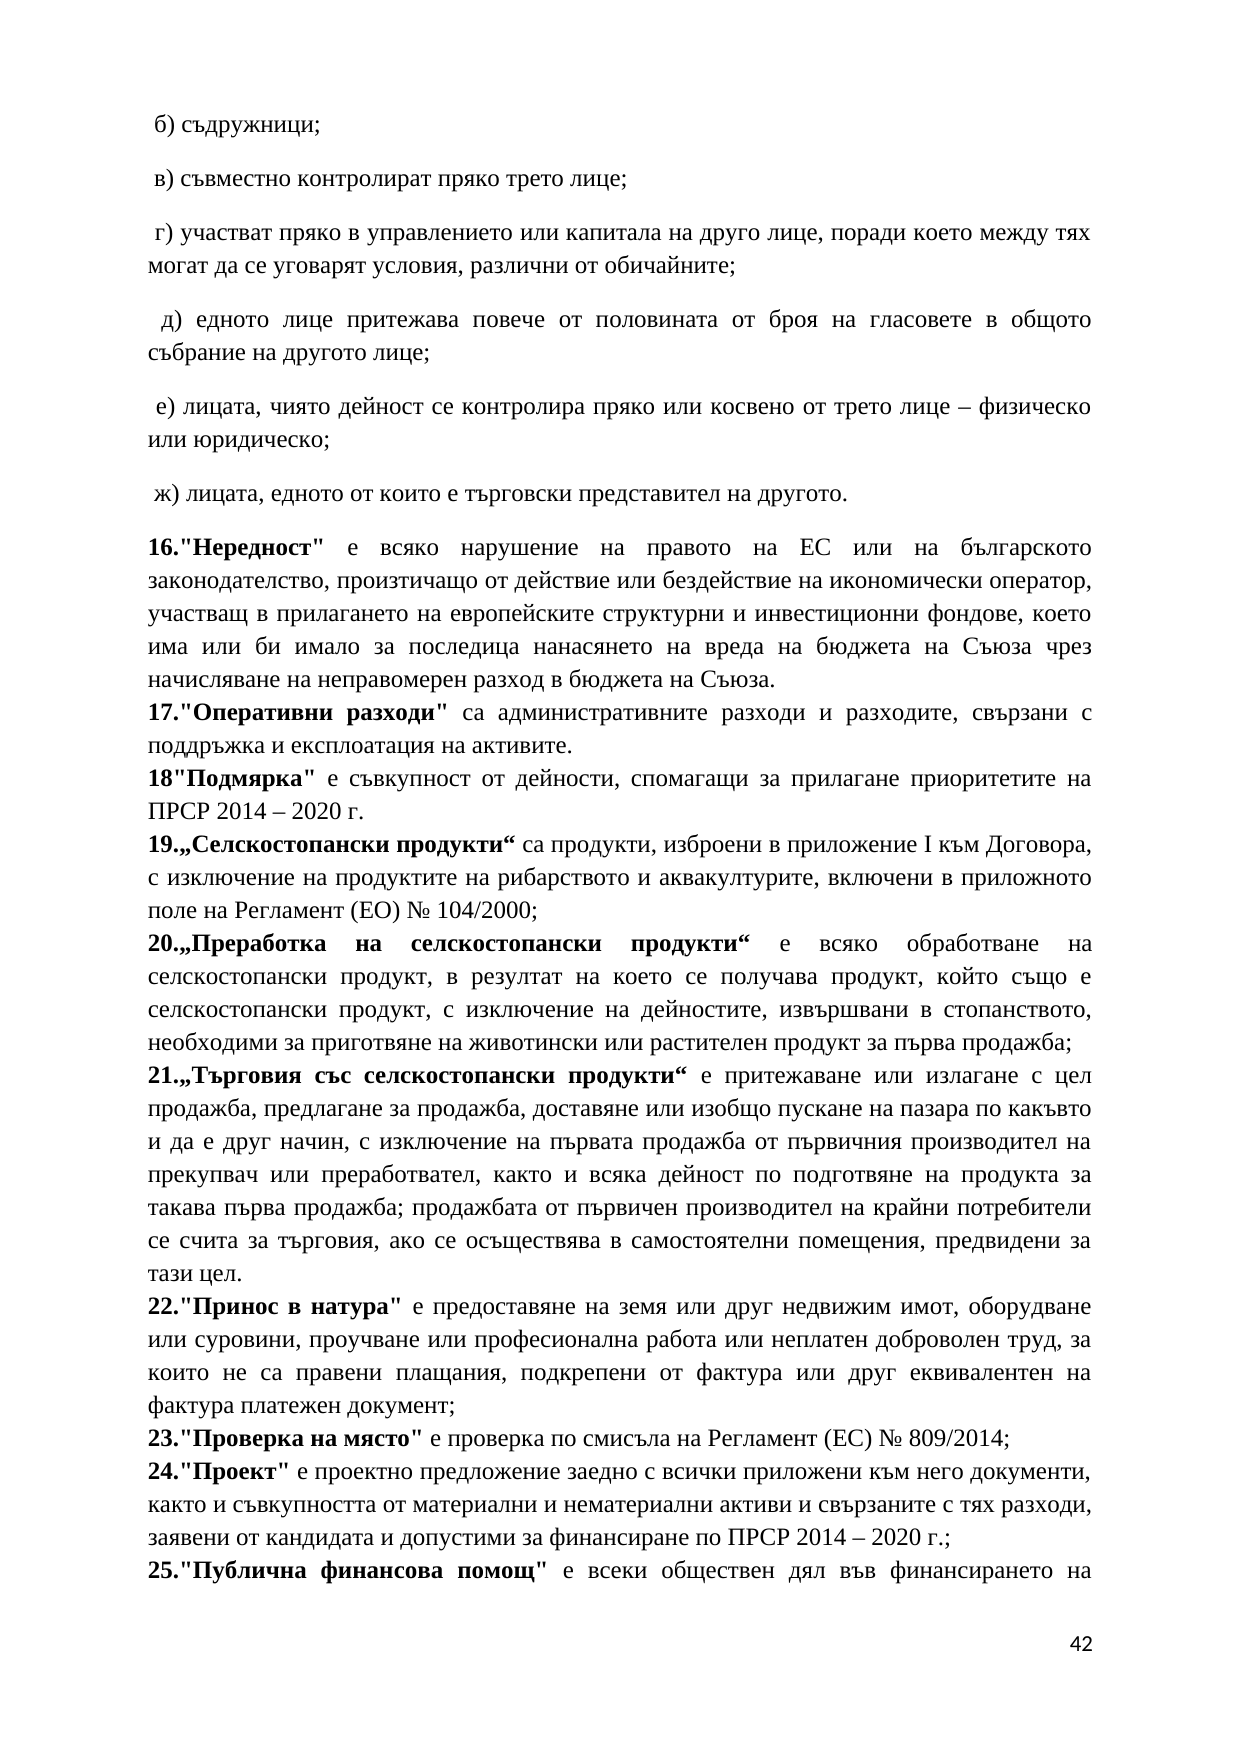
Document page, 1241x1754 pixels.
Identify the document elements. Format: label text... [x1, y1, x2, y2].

text 20.„Преработка на селскостопански продукти“ е всяко обработване на селскостопански продукт, в резултат на което се получава продукт, който също е селскостопански продукт, с изключение на дейностите, извършвани в стопанството, необходими за приготвяне на животински или растителен продукт за първа продажба; [148, 928, 1093, 1056]
text б) съдружници; [148, 109, 1093, 138]
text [148, 1555, 1093, 1584]
text 17."Оперативни разходи" са административните разходи и разходите, свързани с поддръжка и експлоатация на активите. [148, 697, 1093, 758]
text е) лицата, чиято дейност се контролира пряко или косвено от трето лице – физическо или юридическо; [148, 391, 1093, 453]
text 24."Проект" е проектно предложение заедно с всички приложени към него документи, както и съвкупността от материални и нематериални активи и свързаните с тях разходи, заявени от кандидата и допустими за финансиране по ПРСР 2014 – 2020 г.; [148, 1456, 1093, 1551]
text 16."Нередност" е всяко нарушение на правото на ЕС или на българското законодателство, произтичащо от действие или бездействие на икономически оператор, участващ в прилагането на европейските структурни и инвестиционни фондове, което има или би имало за последица нанасянето на вреда на бюджета на Съюза чрез начисляване на неправомерен разход в бюджета на Съюза. [148, 532, 1093, 692]
text 23."Проверка на място" е проверка по смисъла на Регламент (ЕС) № 809/2014; [148, 1423, 1093, 1452]
text г) участват пряко в управлението или капитала на друго лице, поради което между тях могат да се уговарят условия, различни от обичайните; [148, 217, 1093, 279]
text 19.„Селскостопански продукти“ са продукти, изброени в приложение I към Договора, с изключение на продуктите на рибарството и аквакултурите, включени в приложното поле на Регламент (ЕО) № 104/2000; [148, 829, 1093, 924]
text 21.„Търговия със селскостопански продукти“ е притежаване или излагане с цел продажба, предлагане за продажба, доставяне или изобщо пускане на пазара по какъвто и да е друг начин, с изключение на първата продажба от първичния производител на прекупвач или преработвател, както и всяка дейност по подготвяне на продукта за такава първа продажба; продажбата от първичен производител на крайни потребители се счита за търговия, ако се осъществява в самостоятелни помещения, предвидени за тази цел. [148, 1060, 1093, 1287]
text д) едното лице притежава повече от половината от броя на гласовете в общото събрание на другото лице; [148, 304, 1093, 366]
text ж) лицата, едното от които е търговски представител на другото. [148, 478, 1093, 507]
text 18"Подмярка" е съвкупност от дейности, спомагащи за прилагане приоритетите на ПРСР 2014 – 2020 г. [148, 763, 1093, 824]
text в) съвместно контролират пряко трето лице; [148, 163, 1093, 192]
text 22."Принос в натура" е предоставяне на земя или друг недвижим имот, оборудване или суровини, проучване или професионална работа или неплатен доброволен труд, за които не са правени плащания, подкрепени от фактура или друг еквивалентен на фактура платежен документ; [148, 1291, 1093, 1419]
